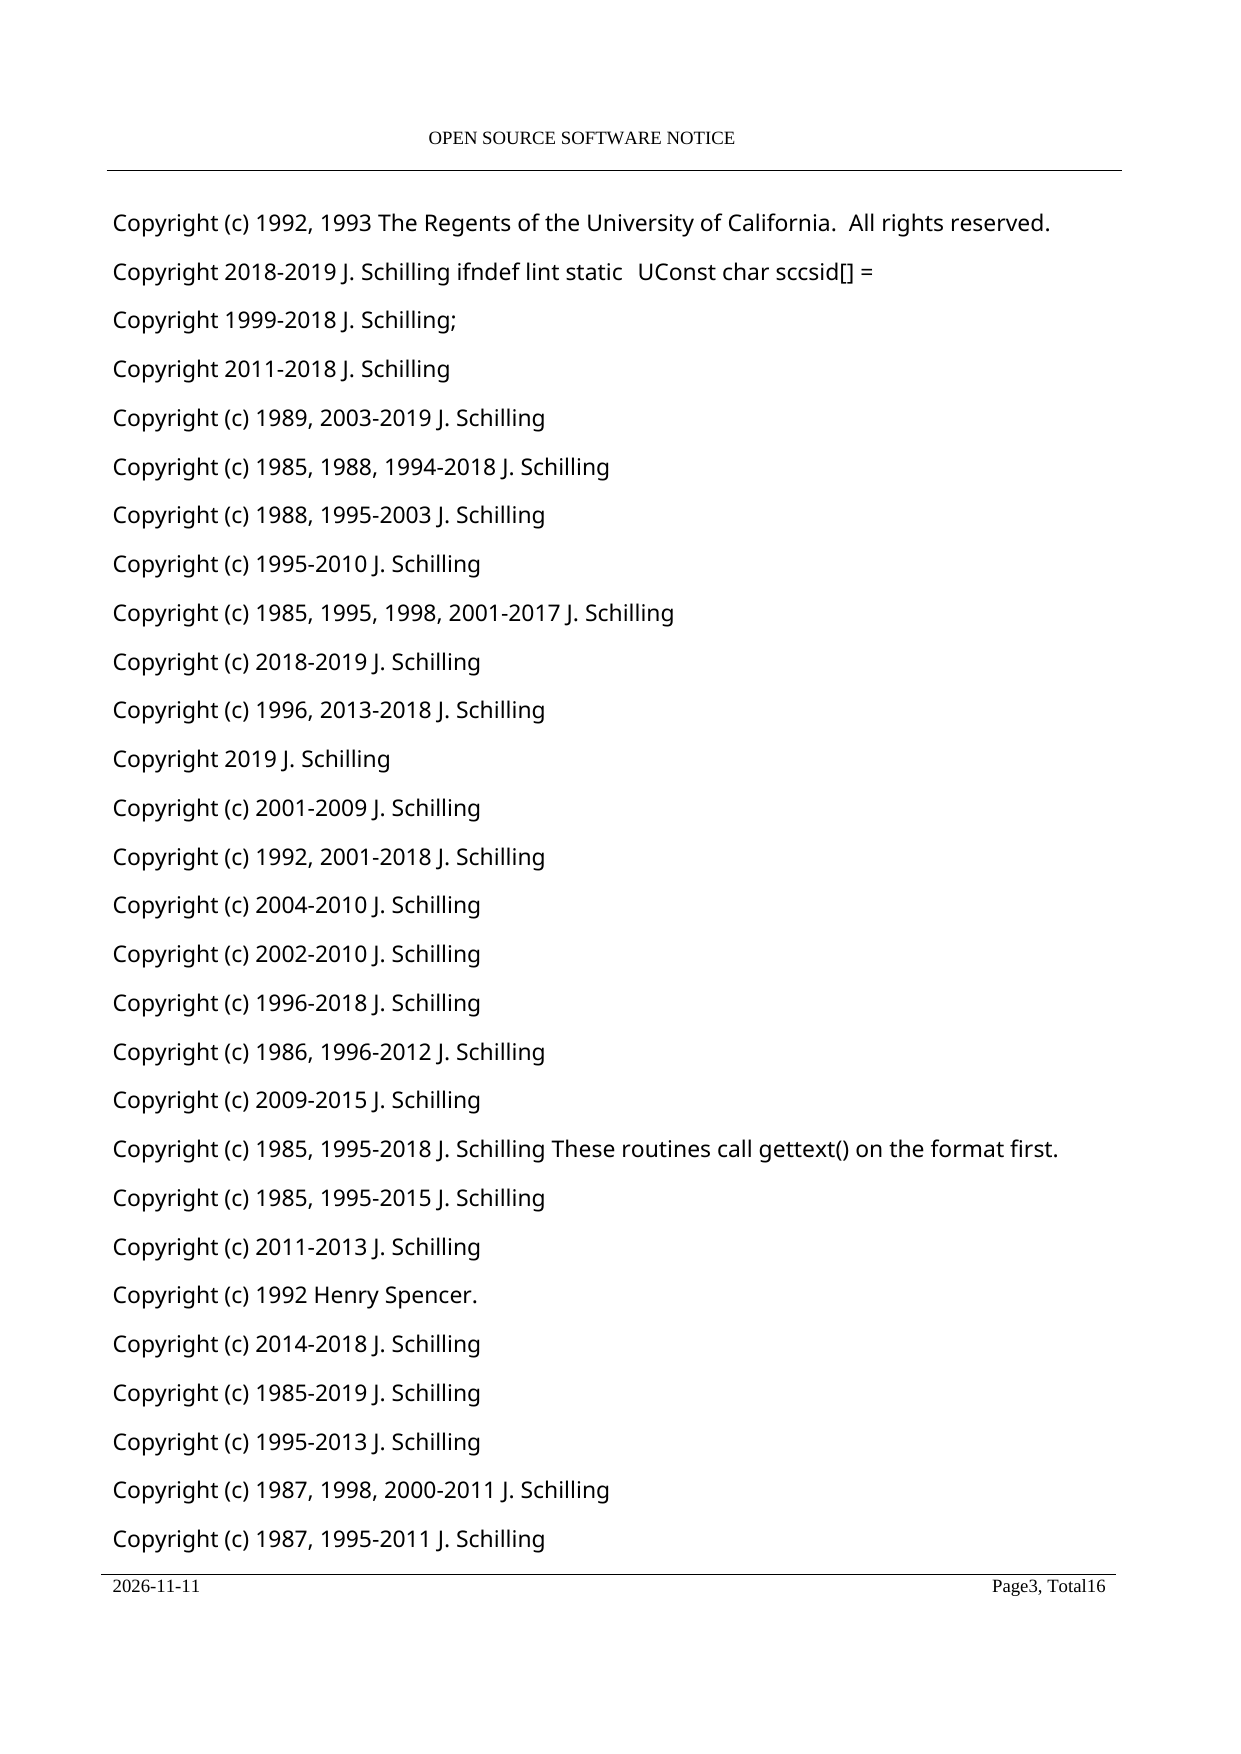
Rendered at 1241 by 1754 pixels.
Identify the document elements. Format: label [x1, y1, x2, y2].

text [112, 206, 1128, 1555]
